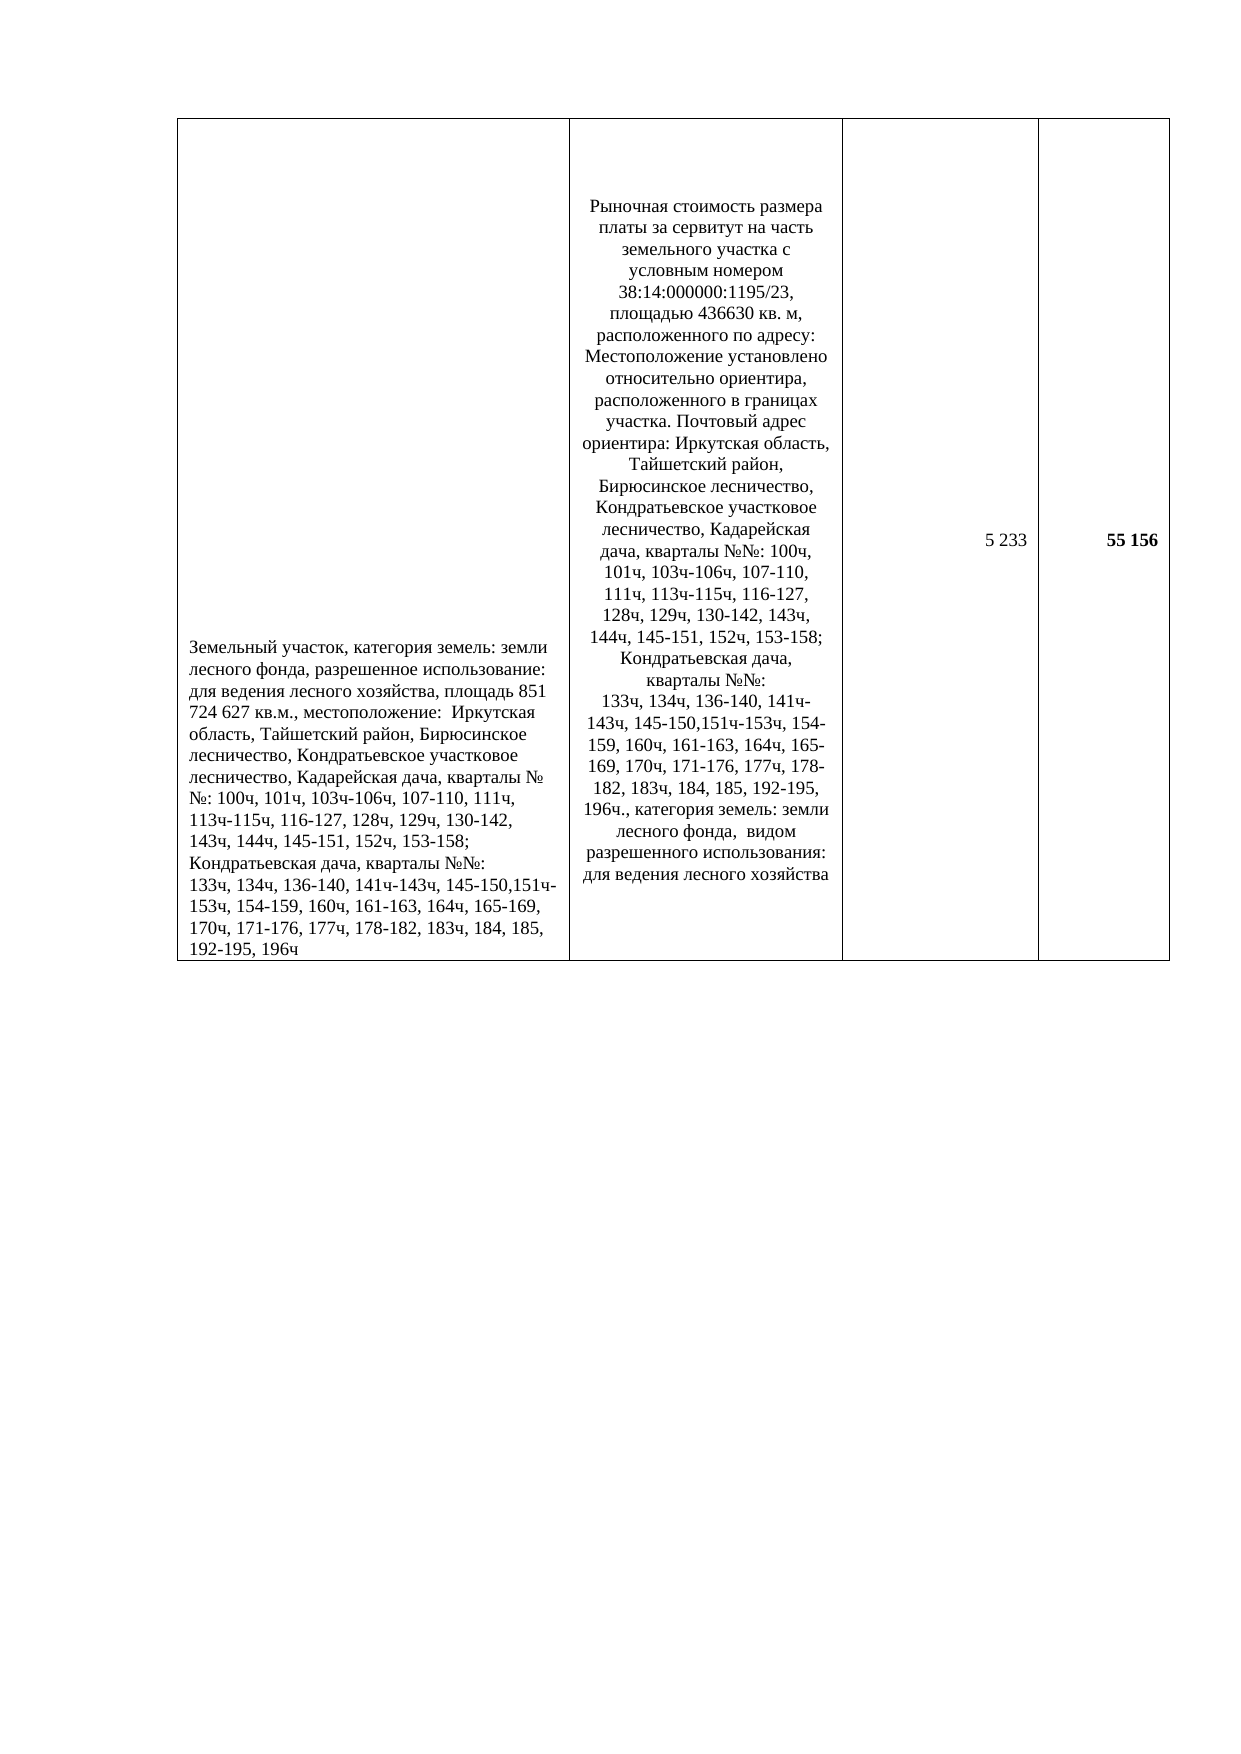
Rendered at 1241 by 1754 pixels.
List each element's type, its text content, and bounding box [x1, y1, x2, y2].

table_cell 55 156 [1039, 119, 1169, 960]
table_cell Рыночная стоимость размера платы за сервитут на часть земельного участка с условным номером 38:14:000000:1195/23, площадью 436630 кв. м, расположенного по адресу: Местоположение установлено относительно ориентира, расположенного в границах участка. Почтовый адрес ориентира: Иркутская область, Тайшетский район, Бирюсинское лесничество, Кондратьевское участковое лесничество, Кадарейская дача, кварталы №№: 100ч, 101ч, 103ч-106ч, 107-110, 111ч, 113ч-115ч, 116-127, 128ч, 129ч, 130-142, 143ч, 144ч, 145-151, 152ч, 153-158; Кондратьевская дача, кварталы №№: 133ч, 134ч, 136-140, 141ч-143ч, 145-150,151ч-153ч, 154-159, 160ч, 161-163, 164ч, 165-169, 170ч, 171-176, 177ч, 178-182, 183ч, 184, 185, 192-195, 196ч., категория земель: земли лесного фонда, видом разрешенного использования: для ведения лесного хозяйства [570, 119, 842, 960]
table_cell Земельный участок, категория земель: земли лесного фонда, разрешенное использование: для ведения лесного хозяйства, площадь 851 724 627 кв.м., местоположение: Иркутская область, Тайшетский район, Бирюсинское лесничество, Кондратьевское участковое лесничество, Кадарейская дача, кварталы №№: 100ч, 101ч, 103ч-106ч, 107-110, 111ч, 113ч-115ч, 116-127, 128ч, 129ч, 130-142, 143ч, 144ч, 145-151, 152ч, 153-158; Кондратьевская дача, кварталы №№: 133ч, 134ч, 136-140, 141ч-143ч, 145-150,151ч-153ч, 154-159, 160ч, 161-163, 164ч, 165-169, 170ч, 171-176, 177ч, 178-182, 183ч, 184, 185, 192-195, 196ч [178, 119, 569, 960]
table_cell 5 233 [843, 119, 1038, 960]
